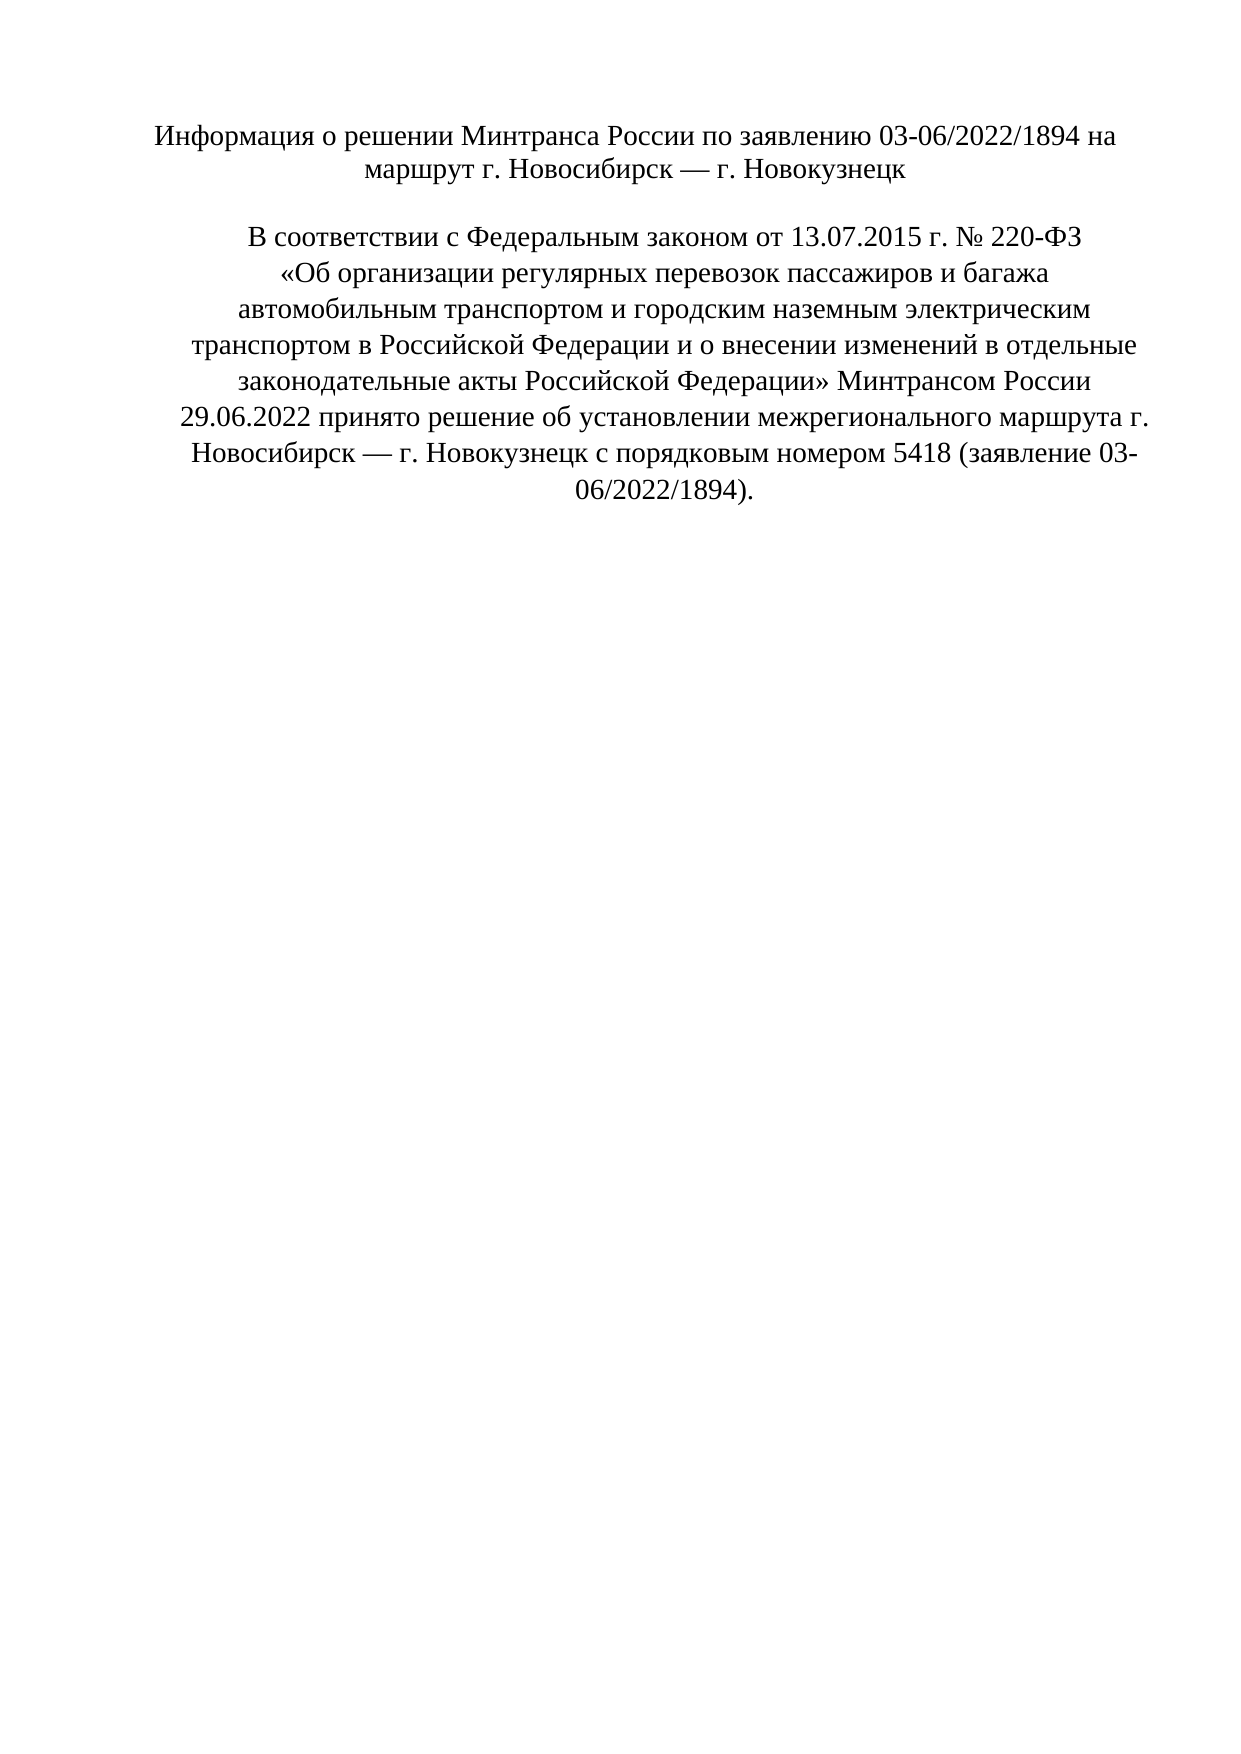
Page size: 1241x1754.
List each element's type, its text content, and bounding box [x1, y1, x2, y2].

text В соответствии с Федеральным законом от 13.07.2015 г. № 220-ФЗ «Об организации регулярных перевозок пассажиров и багажа автомобильным транспортом и городским наземным электрическим транспортом в Российской Федерации и о внесении изменений в отдельные законодательные акты Российской Федерации» Минтрансом России 29.06.2022 принято решение об установлении межрегионального маршрута г. Новосибирск — г. Новокузнецк с порядковым номером 5418 (заявление 03-06/2022/1894). [177, 219, 1152, 505]
text Информация о решении Минтранса России по заявлению 03-06/2022/1894 на маршрут г. Новосибирск — г. Новокузнецк [118, 118, 1152, 185]
